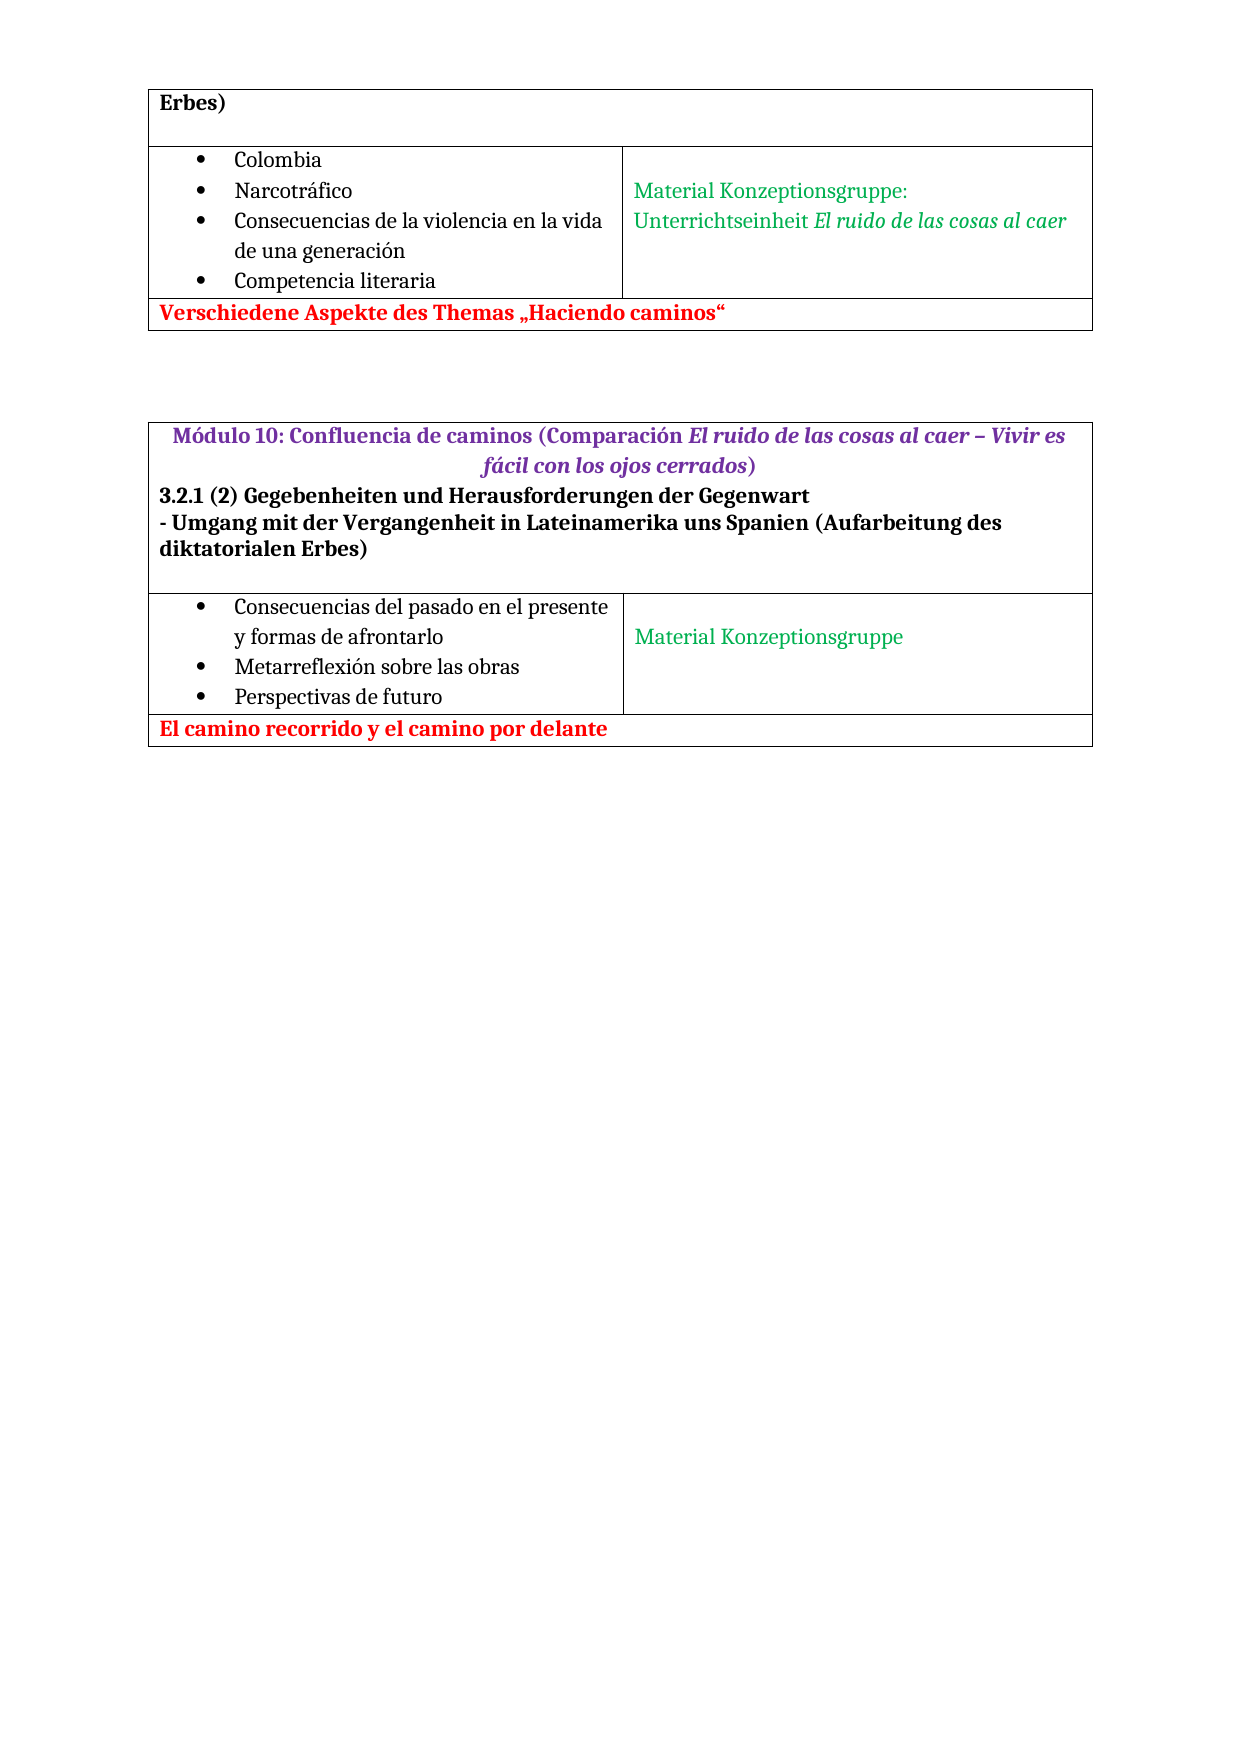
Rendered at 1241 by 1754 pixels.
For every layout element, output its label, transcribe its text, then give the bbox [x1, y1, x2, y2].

table_cell Material Konzeptionsgruppe [624, 620, 1092, 741]
table_cell El camino recorrido y el camino por delante [149, 742, 1092, 772]
table_cell Consecuencias del pasado en el presente y formas de afrontarlo Metarreflexión sobre las obras Perspectivas de futuro [149, 620, 623, 741]
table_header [149, 90, 1092, 173]
table_cell Material Konzeptionsgruppe: Unterrichtseinheit El ruido de las cosas al caer [623, 174, 1092, 325]
table_header Módulo 10: Confluencia de caminos (Comparación El ruido de las cosas al caer – Vivir es fácil con los ojos cerrados) 3.2.1 (2) Gegebenheiten und Herausforderungen der Gegenwart - Umgang mit der Vergangenheit in Lateinamerika uns Spanien (Aufarbeitung des diktatorialen Erbes) [149, 449, 1092, 619]
table_cell Colombia Narcotráfico Consecuencias de la violencia en la vida de una generación Competencia literaria [149, 174, 622, 325]
table_cell Verschiedene Aspekte des Themas „Haciendo caminos“ [149, 326, 1092, 356]
